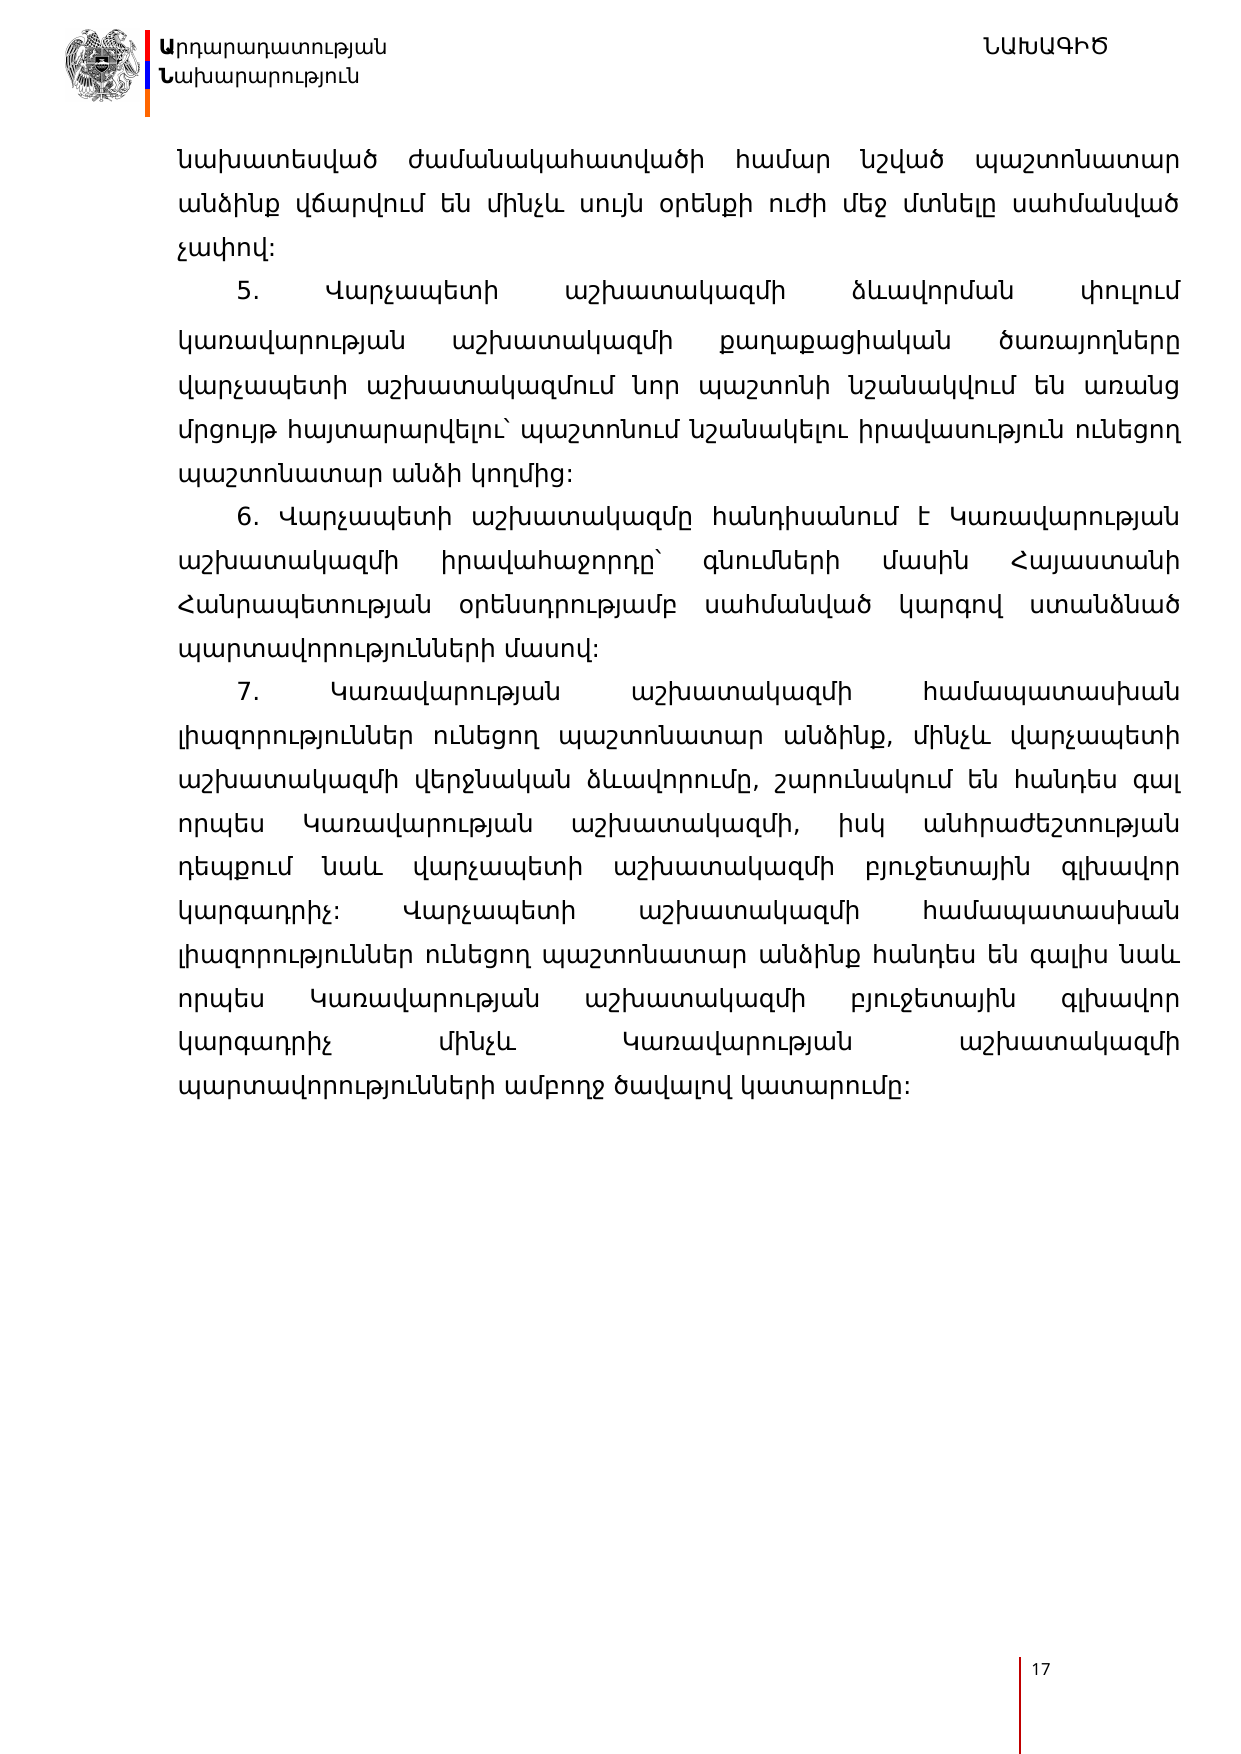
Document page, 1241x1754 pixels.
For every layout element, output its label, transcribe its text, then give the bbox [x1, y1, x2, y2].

text 5. Վարչապետի աշխատակազմի ձևավորման փուլում կառավարության աշխատակազմի քաղաքացիական ծառայողները վարչապետի աշխատակազմում նոր պաշտոնի նշանակվում են առանց մրցույթ հայտարարվելու՝ պաշտոնում նշանակելու իրավասություն ունեցող պաշտոնատար անձի կողմից: [177, 277, 1181, 488]
text 7. Կառավարության աշխատակազմի համապատասխան լիազորություններ ունեցող պաշտոնատար անձինք, մինչև վարչապետի աշխատակազմի վերջնական ձևավորումը, շարունակում են հանդես գալ որպես Կառավարության աշխատակազմի, իսկ անհրաժեշտության դեպքում նաև վարչապետի աշխատակազմի բյուջետային գլխավոր կարգադրիչ: Վարչապետի աշխատակազմի համապատասխան լիազորություններ ունեցող պաշտոնատար անձինք հանդես են գալիս նաև որպես Կառավարության աշխատակազմի բյուջետային գլխավոր կարգադրիչ մինչև Կառավարության աշխատակազմի պարտավորությունների ամբողջ ծավալով կատարումը: [177, 678, 1181, 1101]
picture [64, 28, 140, 102]
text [177, 145, 1181, 262]
text 6. Վարչապետի աշխատակազմը հանդիսանում է Կառավարության աշխատակազմի իրավահաջորդը՝ գնումների մասին Հայաստանի Հանրապետության օրենսդրությամբ սահմանված կարգով ստանձնած պարտավորությունների մասով: [177, 503, 1181, 663]
